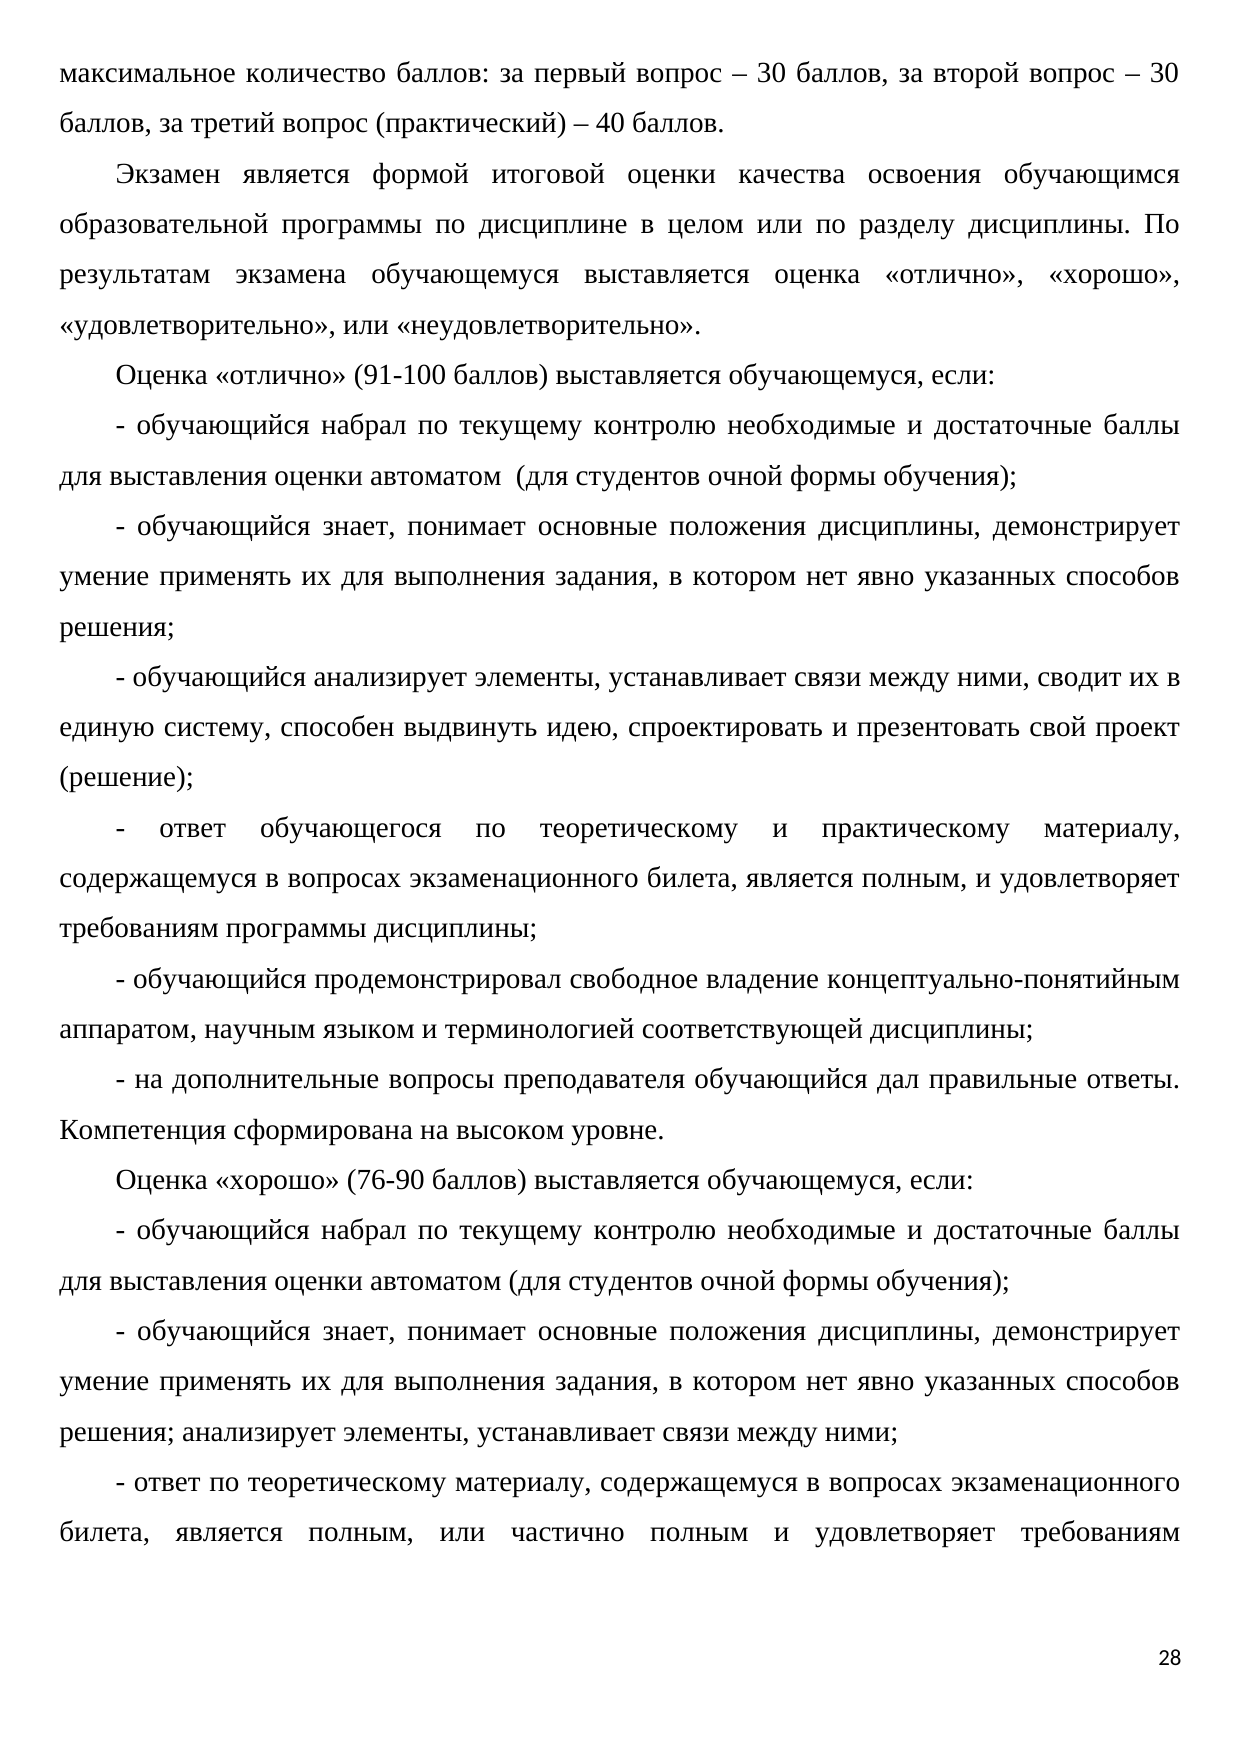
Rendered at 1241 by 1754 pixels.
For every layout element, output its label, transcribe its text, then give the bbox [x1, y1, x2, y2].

text - обучающийся набрал по текущему контролю необходимые и достаточные баллы для выставления оценки автоматом (для студентов очной формы обучения); [59, 407, 1181, 491]
text - ответ обучающегося по теоретическому и практическому материалу, содержащемуся в вопросах экзаменационного билета, является полным, и удовлетворяет требованиям программы дисциплины; [59, 810, 1181, 944]
text - обучающийся набрал по текущему контролю необходимые и достаточные баллы для выставления оценки автоматом (для студентов очной формы обучения); [59, 1212, 1181, 1296]
text - обучающийся анализирует элементы, устанавливает связи между ними, сводит их в единую систему, способен выдвинуть идею, спроектировать и презентовать свой проект (решение); [59, 659, 1181, 793]
text - на дополнительные вопросы преподавателя обучающийся дал правильные ответы. Компетенция сформирована на высоком уровне. [59, 1061, 1181, 1145]
text Экзамен является формой итоговой оценки качества освоения обучающимся образовательной программы по дисциплине в целом или по разделу дисциплины. По результатам экзамена обучающемуся выставляется оценка «отлично», «хорошо», «удовлетворительно», или «неудовлетворительно». [59, 156, 1181, 340]
text - обучающийся знает, понимает основные положения дисциплины, демонстрирует умение применять их для выполнения задания, в котором нет явно указанных способов решения; анализирует элементы, устанавливает связи между ними; [59, 1313, 1181, 1447]
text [59, 55, 1181, 139]
text Оценка «отлично» (91-100 баллов) выставляется обучающемуся, если: [59, 357, 1181, 391]
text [59, 1464, 1181, 1548]
text - обучающийся продемонстрировал свободное владение концептуально-понятийным аппаратом, научным языком и терминологией соответствующей дисциплины; [59, 961, 1181, 1045]
text Оценка «хорошо» (76-90 баллов) выставляется обучающемуся, если: [59, 1162, 1181, 1196]
text - обучающийся знает, понимает основные положения дисциплины, демонстрирует умение применять их для выполнения задания, в котором нет явно указанных способов решения; [59, 508, 1181, 642]
